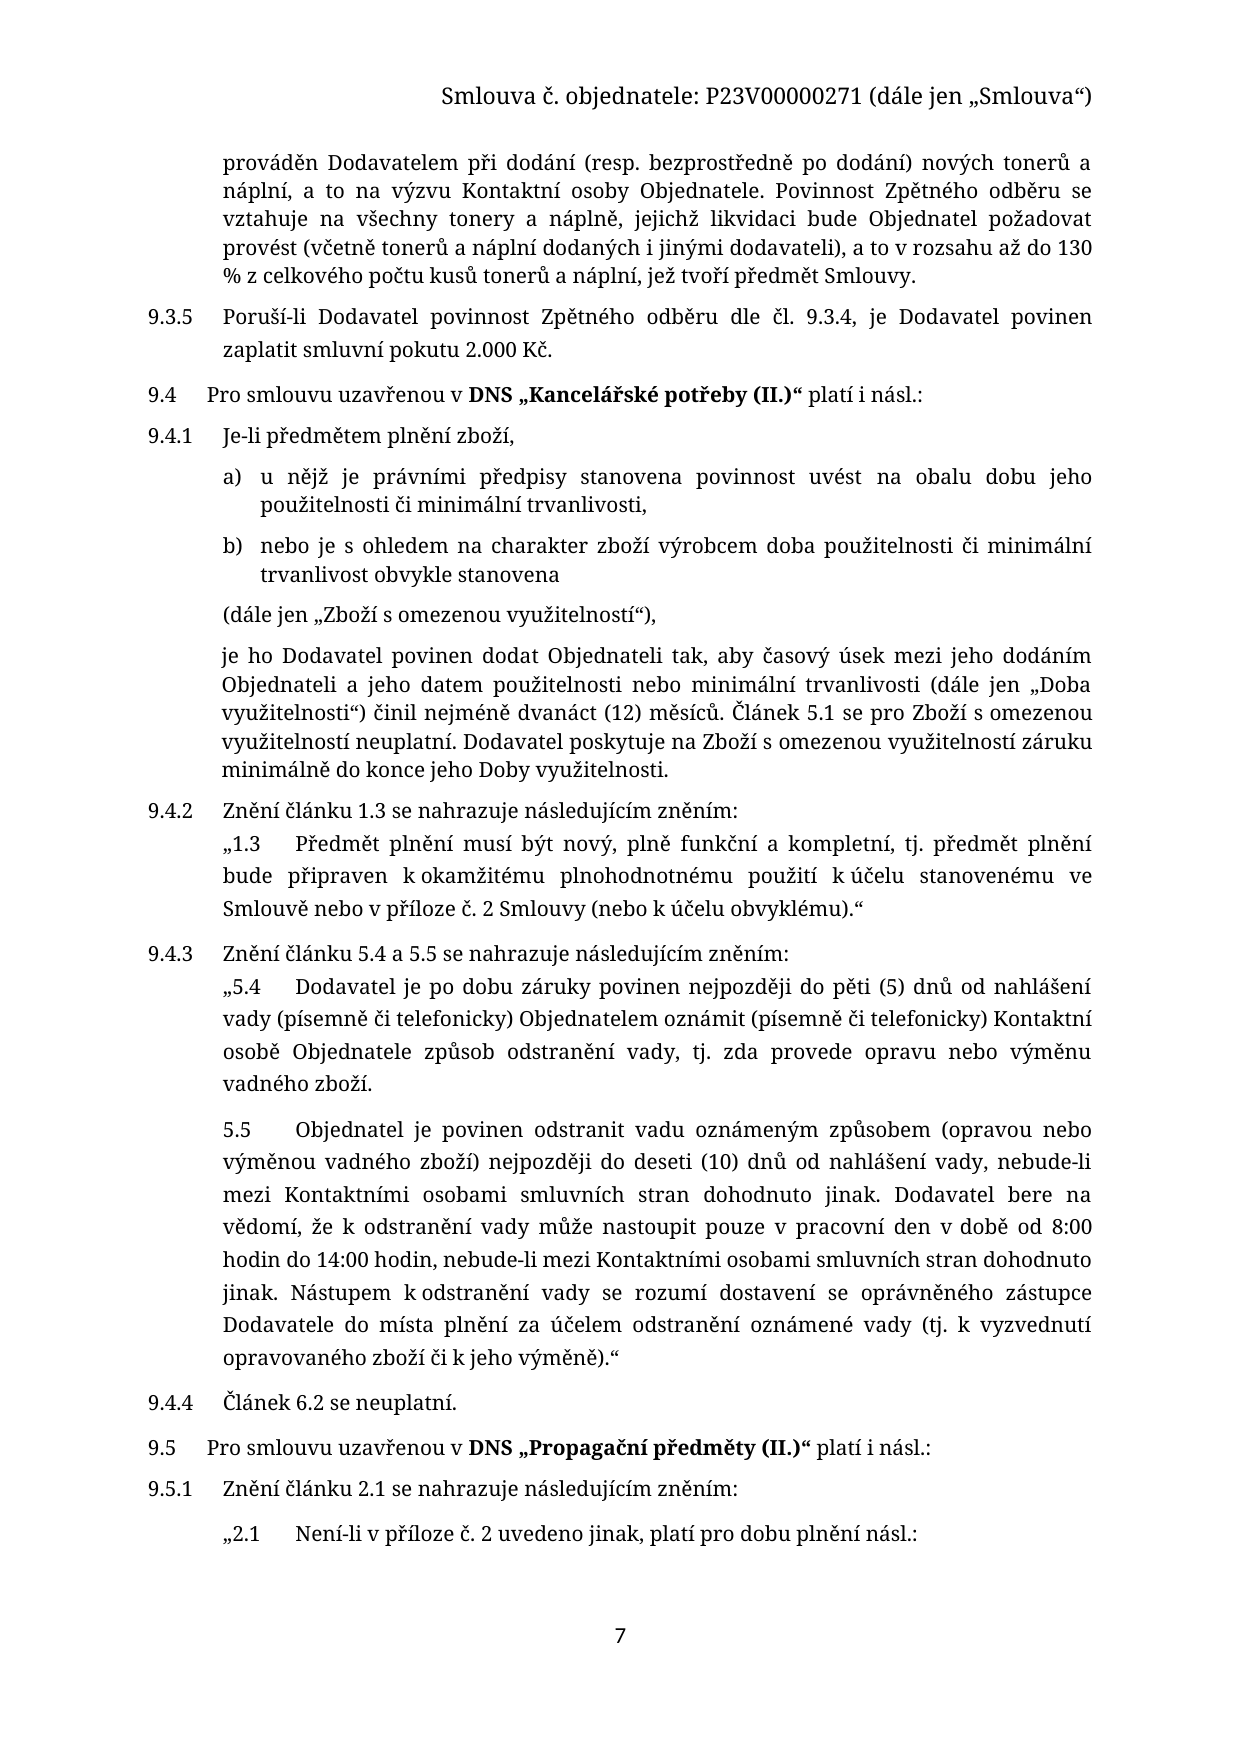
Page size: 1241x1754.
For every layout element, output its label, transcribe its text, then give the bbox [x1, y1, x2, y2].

list Je-li předmětem plnění zboží, [148, 421, 1093, 449]
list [148, 148, 1093, 290]
list nebo je s ohledem na charakter zboží výrobcem doba použitelnosti či minimální trvanlivost obvykle stanovena [223, 531, 1093, 588]
list „5.4 Dodavatel je po dobu záruky povinen nejpozději do pěti (5) dnů od nahlášení vady (písemně či telefonicky) Objednatelem oznámit (písemně či telefonicky) Kontaktní osobě Objednatele způsob odstranění vady, tj. zda provede opravu nebo výměnu vadného zboží. [223, 972, 1093, 1098]
list Poruší-li Dodavatel povinnost Zpětného odběru dle čl. 9.3.4, je Dodavatel povinen zaplatit smluvní pokutu 2.000 Kč. [148, 302, 1093, 363]
list Pro smlouvu uzavřenou v DNS „Kancelářské potřeby (II.)“ platí i násl.: [148, 380, 1093, 408]
list Znění článku 1.3 se nahrazuje následujícím zněním: [148, 796, 1093, 825]
list „1.3 Předmět plnění musí být nový, plně funkční a kompletní, tj. předmět plnění bude připraven k okamžitému plnohodnotnému použití k účelu stanovenému ve Smlouvě nebo v příloze č. 2 Smlouvy (nebo k účelu obvyklému).“ [223, 829, 1093, 922]
list Pro smlouvu uzavřenou v DNS „Propagační předměty (II.)“ platí i násl.: [148, 1433, 1093, 1462]
list u nějž je právními předpisy stanovena povinnost uvést na obalu dobu jeho použitelnosti či minimální trvanlivosti, [223, 462, 1093, 519]
list Znění článku 5.4 a 5.5 se nahrazuje následujícím zněním: [148, 939, 1093, 968]
list Článek 6.2 se neuplatní. [148, 1388, 1093, 1416]
list 5.5 Objednatel je povinen odstranit vadu oznámeným způsobem (opravou nebo výměnou vadného zboží) nejpozději do deseti (10) dnů od nahlášení vady, nebude-li mezi Kontaktními osobami smluvních stran dohodnuto jinak. Dodavatel bere na vědomí, že k odstranění vady může nastoupit pouze v pracovní den v době od 8:00 hodin do 14:00 hodin, nebude-li mezi Kontaktními osobami smluvních stran dohodnuto jinak. Nástupem k odstranění vady se rozumí dostavení se oprávněného zástupce Dodavatele do místa plnění za účelem odstranění oznámené vady (tj. k vyzvednutí opravovaného zboží či k jeho výměně).“ [223, 1115, 1093, 1371]
list Znění článku 2.1 se nahrazuje následujícím zněním: [148, 1474, 1093, 1502]
text (dále jen „Zboží s omezenou využitelností“), [223, 601, 1093, 629]
text je ho Dodavatel povinen dodat Objednateli tak, aby časový úsek mezi jeho dodáním Objednateli a jeho datem použitelnosti nebo minimální trvanlivosti (dále jen „Doba využitelnosti“) činil nejméně dvanáct (12) měsíců. Článek 5.1 se pro Zboží s omezenou využitelností neuplatní. Dodavatel poskytuje na Zboží s omezenou využitelností záruku minimálně do konce jeho Doby využitelnosti. [221, 642, 1093, 784]
list „2.1 Není-li v příloze č. 2 uvedeno jinak, platí pro dobu plnění násl.: [223, 1519, 1093, 1548]
